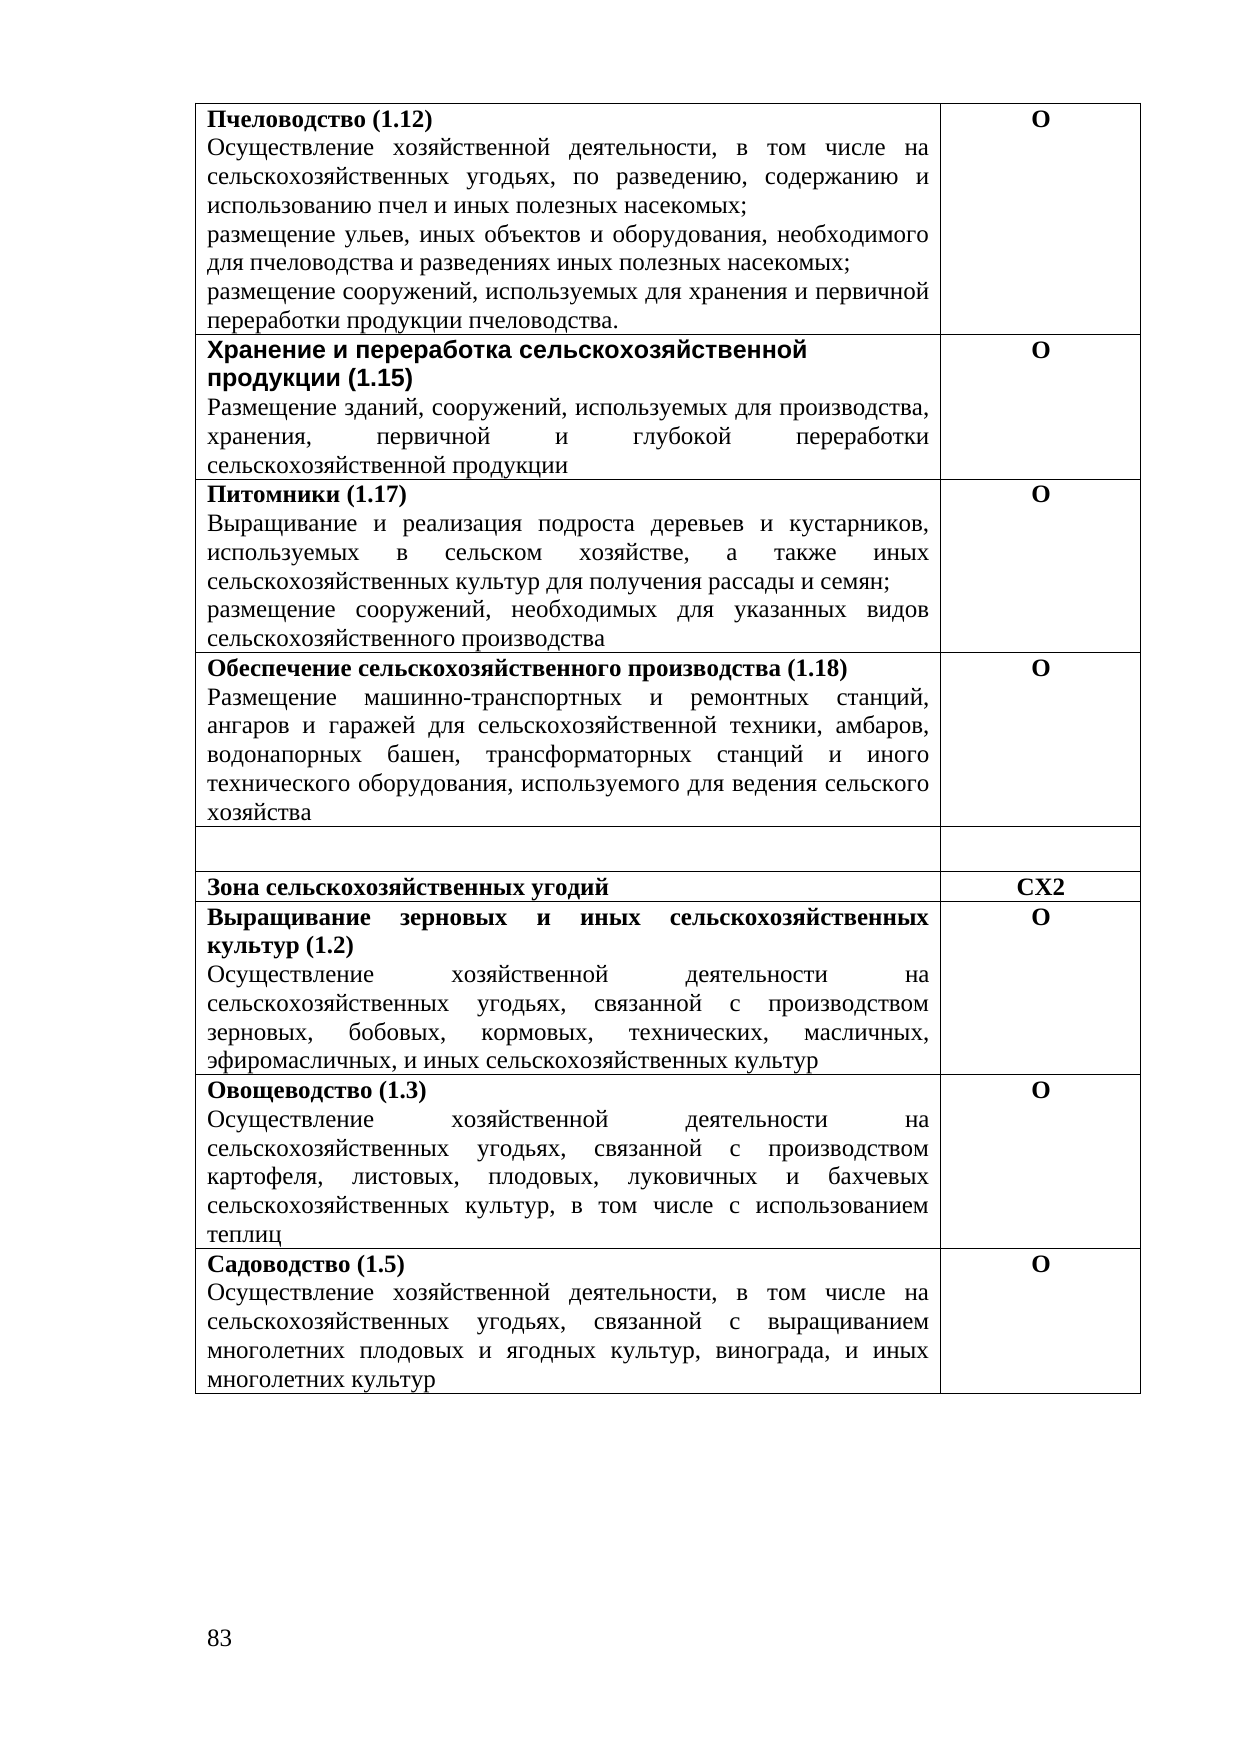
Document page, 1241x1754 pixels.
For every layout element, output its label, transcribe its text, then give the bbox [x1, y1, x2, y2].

table_cell О [941, 1075, 1140, 1248]
table_cell [941, 827, 1140, 871]
table_cell Зона сельскохозяйственных угодий [196, 872, 940, 901]
table_cell О [941, 335, 1140, 478]
table_cell [196, 827, 940, 871]
table_cell О [941, 653, 1140, 826]
table_cell Питомники (1.17) Выращивание и реализация подроста деревьев и кустарников, используемых в сельском хозяйстве, а также иных сельскохозяйственных культур для получения рассады и семян; размещение сооружений, необходимых для указанных видов сельскохозяйственного производства [196, 480, 940, 652]
table_cell Хранение и переработка сельскохозяйственной продукции (1.15) Размещение зданий, сооружений, используемых для производства, хранения, первичной и глубокой переработки сельскохозяйственной продукции [196, 335, 940, 478]
table_cell Обеспечение сельскохозяйственного производства (1.18) Размещение машинно-транспортных и ремонтных станций, ангаров и гаражей для сельскохозяйственной техники, амбаров, водонапорных башен, трансформаторных станций и иного технического оборудования, используемого для ведения сельского хозяйства [196, 653, 940, 826]
table_cell О [941, 902, 1140, 1074]
table_cell О [941, 480, 1140, 652]
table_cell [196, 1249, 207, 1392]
table_cell О [941, 1249, 1140, 1392]
table_cell О [941, 104, 1140, 334]
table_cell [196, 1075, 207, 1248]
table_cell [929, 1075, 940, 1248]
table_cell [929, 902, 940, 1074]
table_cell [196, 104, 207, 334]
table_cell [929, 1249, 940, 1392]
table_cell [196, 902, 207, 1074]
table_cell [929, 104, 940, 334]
